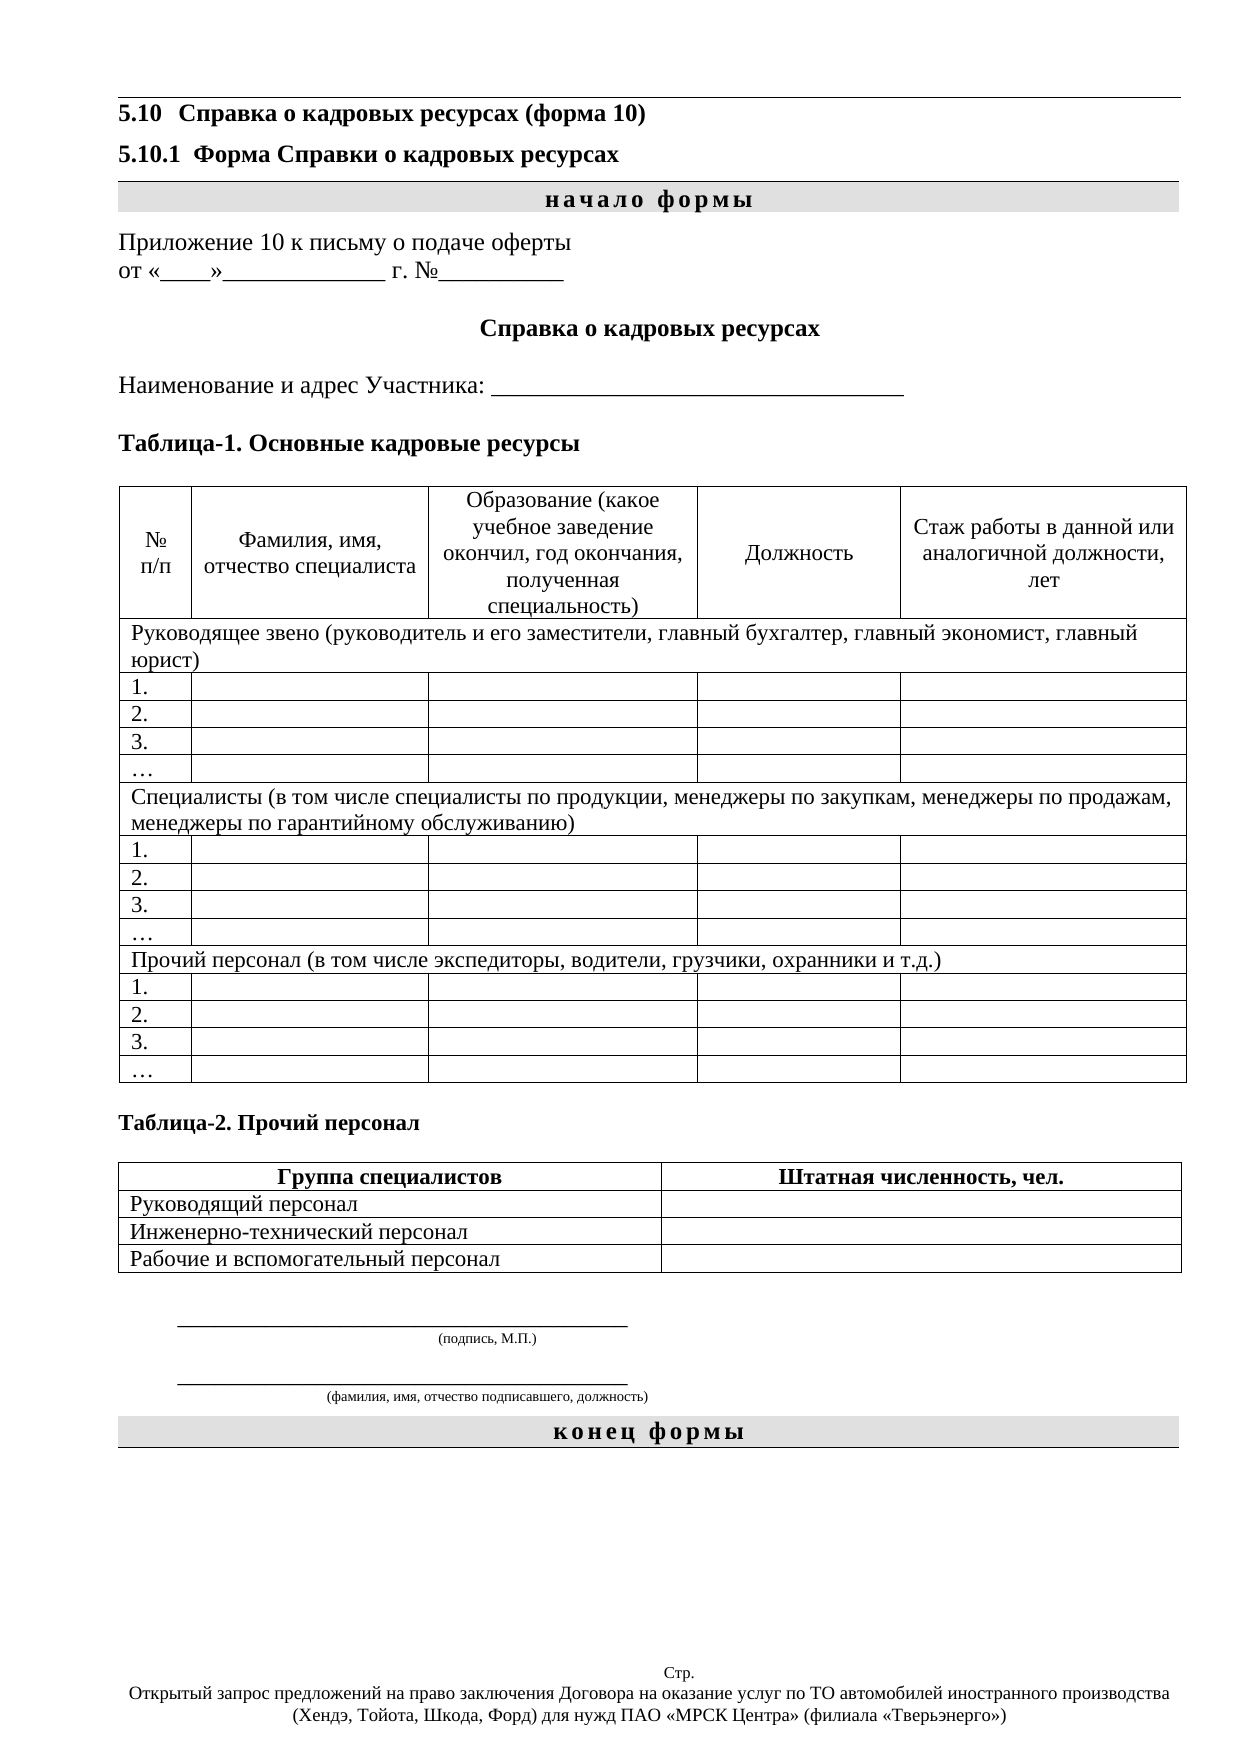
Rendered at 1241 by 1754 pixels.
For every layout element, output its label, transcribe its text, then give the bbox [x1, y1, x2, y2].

table_cell … [120, 919, 191, 945]
table_cell [901, 1028, 1186, 1054]
table_cell [120, 891, 191, 918]
table_header Штатная численность, чел. [662, 1163, 1181, 1189]
table_header Должность [698, 487, 900, 618]
table_cell [901, 755, 1186, 782]
table_cell Прочий персонал (в том числе экспедиторы, водители, грузчики, охранники и т.д.) [120, 946, 1186, 972]
table_cell [429, 1028, 697, 1054]
table_cell [901, 701, 1186, 727]
text конец формы [118, 1416, 1179, 1447]
table_header Стаж работы в данной или аналогичной должности, лет [901, 487, 1186, 618]
table_cell [901, 836, 1186, 863]
table_cell Руководящее звено (руководитель и его заместители, главный бухгалтер, главный экономист, главный юрист) [120, 619, 1186, 672]
table_cell [192, 1056, 428, 1082]
text (подпись, М.П.) [118, 1330, 797, 1359]
table_cell [429, 673, 697, 699]
table_cell [429, 728, 697, 754]
subtitle Форма Справки о кадровых ресурсах [118, 139, 1181, 168]
table_cell [698, 836, 900, 863]
table_cell [698, 1001, 900, 1027]
table_header Образование (какое учебное заведение окончил, год окончания, полученная специальность) [429, 487, 697, 618]
table_cell [698, 755, 900, 782]
table_cell [120, 728, 191, 754]
table_cell [662, 1218, 1181, 1244]
table_cell [192, 673, 428, 699]
subtitle Справка о кадровых ресурсах (форма 10) [118, 98, 1181, 127]
table_cell Рабочие и вспомогательный персонал [119, 1245, 661, 1272]
text Приложение 10 к письму о подаче оферты от «____»_____________ г. №__________ [118, 227, 1181, 284]
table_cell Инженерно-технический персонал [119, 1218, 661, 1244]
table_cell [698, 673, 900, 699]
table_cell [698, 1028, 900, 1054]
text ____________________________________ [118, 1359, 1181, 1388]
table_header Фамилия, имя, отчество специалиста [192, 487, 428, 618]
table_cell [429, 836, 697, 863]
table_cell [698, 1056, 900, 1082]
table_cell [192, 919, 428, 945]
table_cell [698, 974, 900, 1000]
text Таблица-2. Прочий персонал [118, 1109, 1181, 1136]
table_cell [429, 701, 697, 727]
text (фамилия, имя, отчество подписавшего, должность) [118, 1388, 797, 1416]
table_cell [192, 974, 428, 1000]
text начало формы [118, 182, 1179, 212]
table_cell [698, 728, 900, 754]
table_cell [120, 701, 191, 727]
table_cell [120, 974, 191, 1000]
table_cell [120, 864, 191, 890]
table_header Группа специалистов [119, 1163, 661, 1189]
table_cell [192, 1028, 428, 1054]
table_cell [429, 1001, 697, 1027]
table_cell [429, 755, 697, 782]
text Таблица-1. Основные кадровые ресурсы [118, 428, 1181, 457]
table_cell [901, 919, 1186, 945]
table_cell [120, 836, 191, 863]
table_cell [901, 1001, 1186, 1027]
table_cell [698, 864, 900, 890]
table_cell [429, 891, 697, 918]
table_cell [429, 974, 697, 1000]
table_cell [429, 919, 697, 945]
table_cell [192, 728, 428, 754]
table_cell … [120, 1056, 191, 1082]
text ____________________________________ [118, 1301, 1181, 1330]
table_cell … [120, 755, 191, 782]
table_cell Специалисты (в том числе специалисты по продукции, менеджеры по закупкам, менеджеры по продажам, менеджеры по гарантийному обслуживанию) [120, 783, 1186, 835]
table_cell Руководящий персонал [119, 1191, 661, 1217]
table_cell [901, 728, 1186, 754]
table_cell [901, 891, 1186, 918]
table_cell [662, 1245, 1181, 1272]
table_cell [120, 1001, 191, 1027]
table_cell [192, 755, 428, 782]
table_cell [192, 864, 428, 890]
table_cell [429, 1056, 697, 1082]
table_cell [192, 891, 428, 918]
table_cell [901, 864, 1186, 890]
table_cell [192, 1001, 428, 1027]
table_cell [901, 974, 1186, 1000]
table_cell [901, 1056, 1186, 1082]
table_cell [698, 701, 900, 727]
table_cell [192, 701, 428, 727]
table_cell [120, 1028, 191, 1054]
table_cell [698, 891, 900, 918]
table_cell [662, 1191, 1181, 1217]
table_cell [698, 919, 900, 945]
table_cell [120, 673, 191, 699]
text Наименование и адрес Участника: _________________________________ [118, 371, 1181, 399]
table_cell [901, 673, 1186, 699]
text Справка о кадровых ресурсах [118, 313, 1181, 342]
table_cell [192, 836, 428, 863]
table_header № п/п [120, 487, 191, 618]
table_cell [429, 864, 697, 890]
